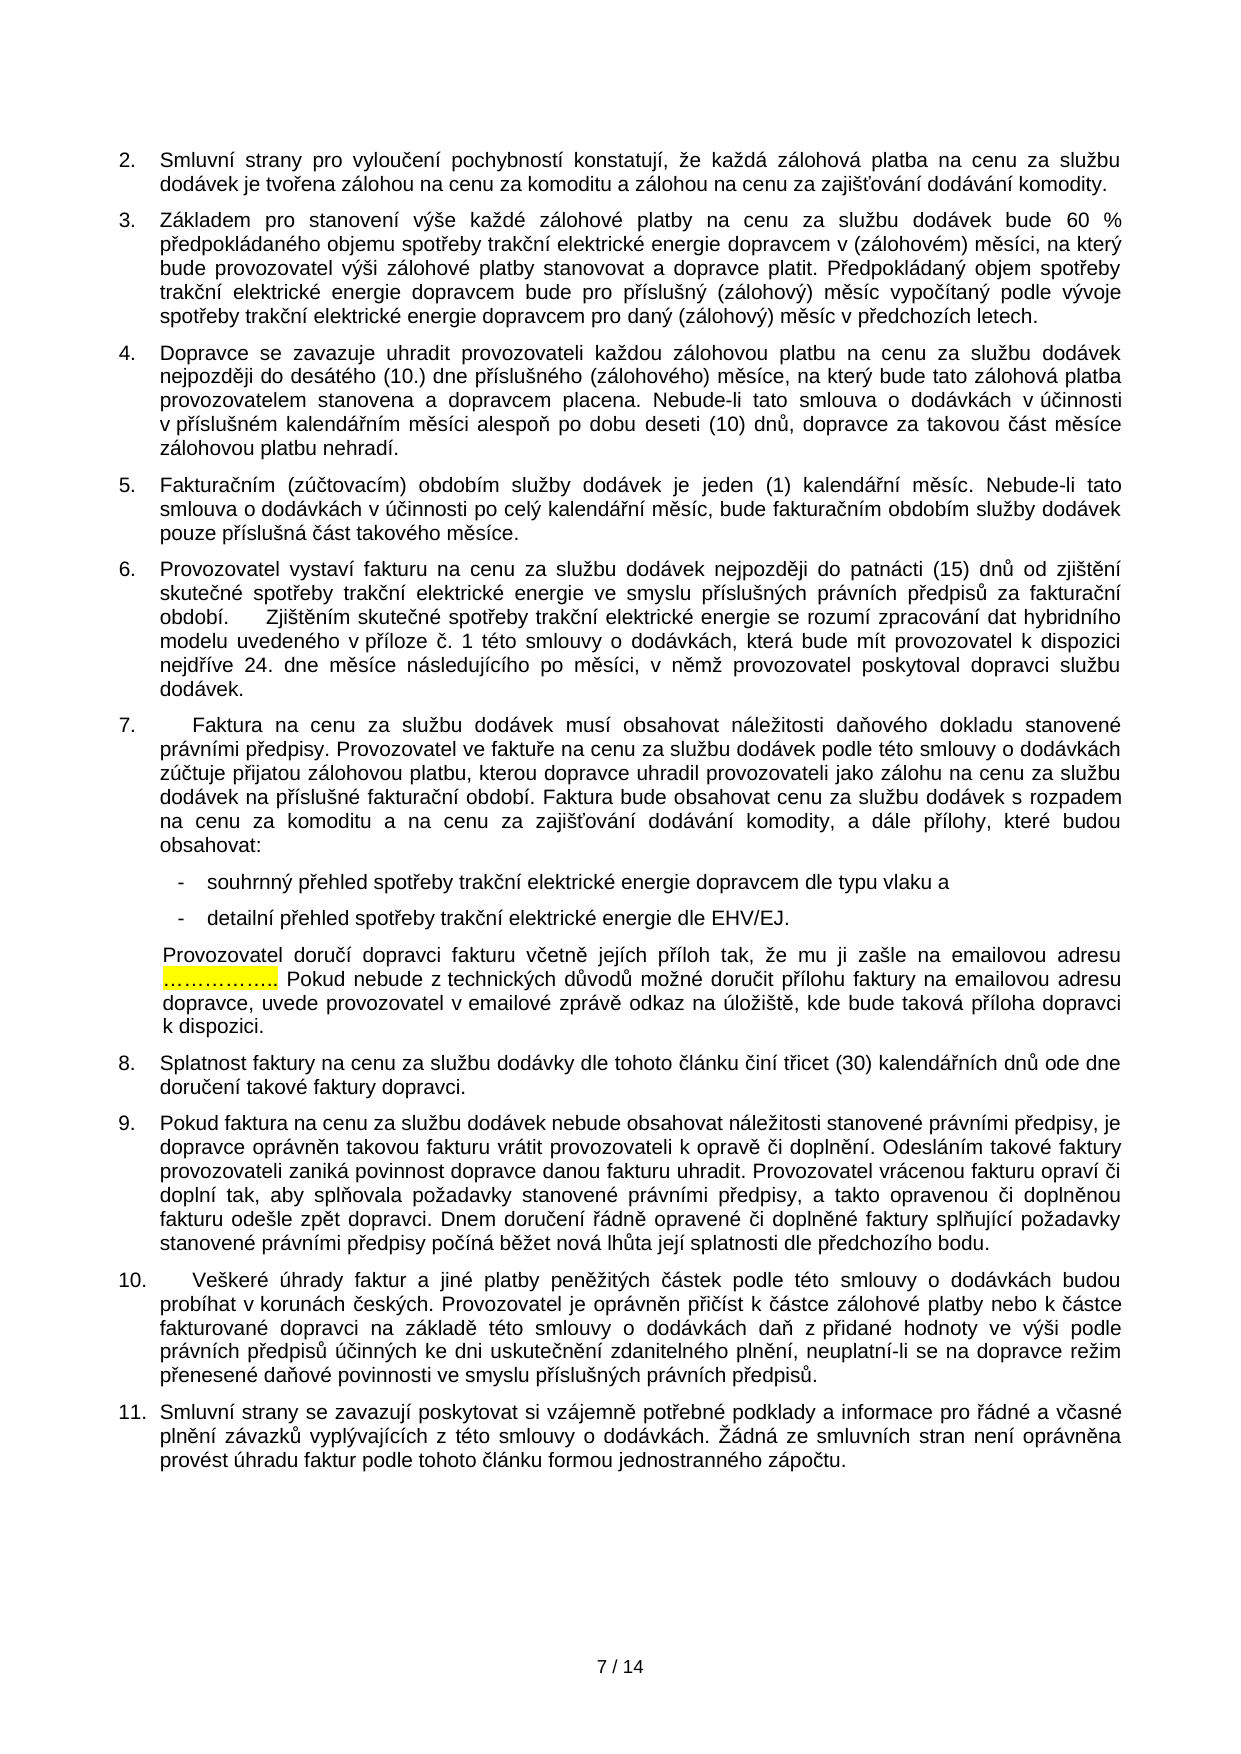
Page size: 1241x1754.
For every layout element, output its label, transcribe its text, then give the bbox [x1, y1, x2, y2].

text 3. Základem pro stanovení výše každé zálohové platby na cenu za službu dodávek bude 60 % předpokládaného objemu spotřeby trakční elektrické energie dopravcem v (zálohovém) měsíci, na který bude provozovatel výši zálohové platby stanovovat a dopravce platit. Předpokládaný objem spotřeby trakční elektrické energie dopravcem bude pro příslušný (zálohový) měsíc vypočítaný podle vývoje spotřeby trakční elektrické energie dopravcem pro daný (zálohový) měsíc v předchozích letech. [118, 208, 1122, 328]
text 6. Provozovatel vystaví fakturu na cenu za službu dodávek nejpozději do patnácti (15) dnů od zjištění skutečné spotřeby trakční elektrické energie ve smyslu příslušných právních předpisů za fakturační období. Zjištěním skutečné spotřeby trakční elektrické energie se rozumí zpracování dat hybridního modelu uvedeného v příloze č. 1 této smlouvy o dodávkách, která bude mít provozovatel k dispozici nejdříve 24. dne měsíce následujícího po měsíci, v němž provozovatel poskytoval dopravci službu dodávek. [118, 557, 1122, 701]
text 5. Fakturačním (zúčtovacím) obdobím služby dodávek je jeden (1) kalendářní měsíc. Nebude-li tato smlouva o dodávkách v účinnosti po celý kalendářní měsíc, bude fakturačním obdobím služby dodávek pouze příslušná část takového měsíce. [118, 473, 1122, 544]
text 8. Splatnost faktury na cenu za službu dodávky dle tohoto článku činí třicet (30) kalendářních dnů ode dne doručení takové faktury dopravci. [118, 1051, 1122, 1099]
text Provozovatel doručí dopravci fakturu včetně jejích příloh tak, že mu ji zašle na emailovou adresu …………….. Pokud nebude z technických důvodů možné doručit přílohu faktury na emailovou adresu dopravce, uvede provozovatel v emailové zprávě odkaz na úložiště, kde bude taková příloha dopravci k dispozici. [162, 942, 1122, 1038]
text 9. Pokud faktura na cenu za službu dodávek nebude obsahovat náležitosti stanovené právními předpisy, je dopravce oprávněn takovou fakturu vrátit provozovateli k opravě či doplnění. Odesláním takové faktury provozovateli zaniká povinnost dopravce danou fakturu uhradit. Provozovatel vrácenou fakturu opraví či doplní tak, aby splňovala požadavky stanovené právními předpisy, a takto opravenou či doplněnou fakturu odešle zpět dopravci. Dnem doručení řádně opravené či doplněné faktury splňující požadavky stanovené právními předpisy počíná běžet nová lhůta její splatnosti dle předchozího bodu. [118, 1111, 1122, 1255]
text - detailní přehled spotřeby trakční elektrické energie dle EHV/EJ. [177, 906, 1122, 930]
text 4. Dopravce se zavazuje uhradit provozovateli každou zálohovou platbu na cenu za službu dodávek nejpozději do desátého (10.) dne příslušného (zálohového) měsíce, na který bude tato zálohová platba provozovatelem stanovena a dopravcem placena. Nebude-li tato smlouva o dodávkách v účinnosti v příslušném kalendářním měsíci alespoň po dobu deseti (10) dnů, dopravce za takovou část měsíce zálohovou platbu nehradí. [118, 340, 1122, 460]
text - souhrnný přehled spotřeby trakční elektrické energie dopravcem dle typu vlaku a [177, 869, 1122, 893]
text 11. Smluvní strany se zavazují poskytovat si vzájemně potřebné podklady a informace pro řádné a včasné plnění závazků vyplývajících z této smlouvy o dodávkách. Žádná ze smluvních stran není oprávněna provést úhradu faktur podle tohoto článku formou jednostranného zápočtu. [118, 1400, 1122, 1472]
text 2. Smluvní strany pro vyloučení pochybností konstatují, že každá zálohová platba na cenu za službu dodávek je tvořena zálohou na cenu za komoditu a zálohou na cenu za zajišťování dodávání komodity. [118, 148, 1122, 196]
text 7. Faktura na cenu za službu dodávek musí obsahovat náležitosti daňového dokladu stanovené právními předpisy. Provozovatel ve faktuře na cenu za službu dodávek podle této smlouvy o dodávkách zúčtuje přijatou zálohovou platbu, kterou dopravce uhradil provozovateli jako zálohu na cenu za službu dodávek na příslušné fakturační období. Faktura bude obsahovat cenu za službu dodávek s rozpadem na cenu za komoditu a na cenu za zajišťování dodávání komodity, a dále přílohy, které budou obsahovat: [118, 713, 1122, 857]
text 10. Veškeré úhrady faktur a jiné platby peněžitých částek podle této smlouvy o dodávkách budou probíhat v korunách českých. Provozovatel je oprávněn přičíst k částce zálohové platby nebo k částce fakturované dopravci na základě této smlouvy o dodávkách daň z přidané hodnoty ve výši podle právních předpisů účinných ke dni uskutečnění zdanitelného plnění, neuplatní-li se na dopravce režim přenesené daňové povinnosti ve smyslu příslušných právních předpisů. [118, 1267, 1122, 1387]
